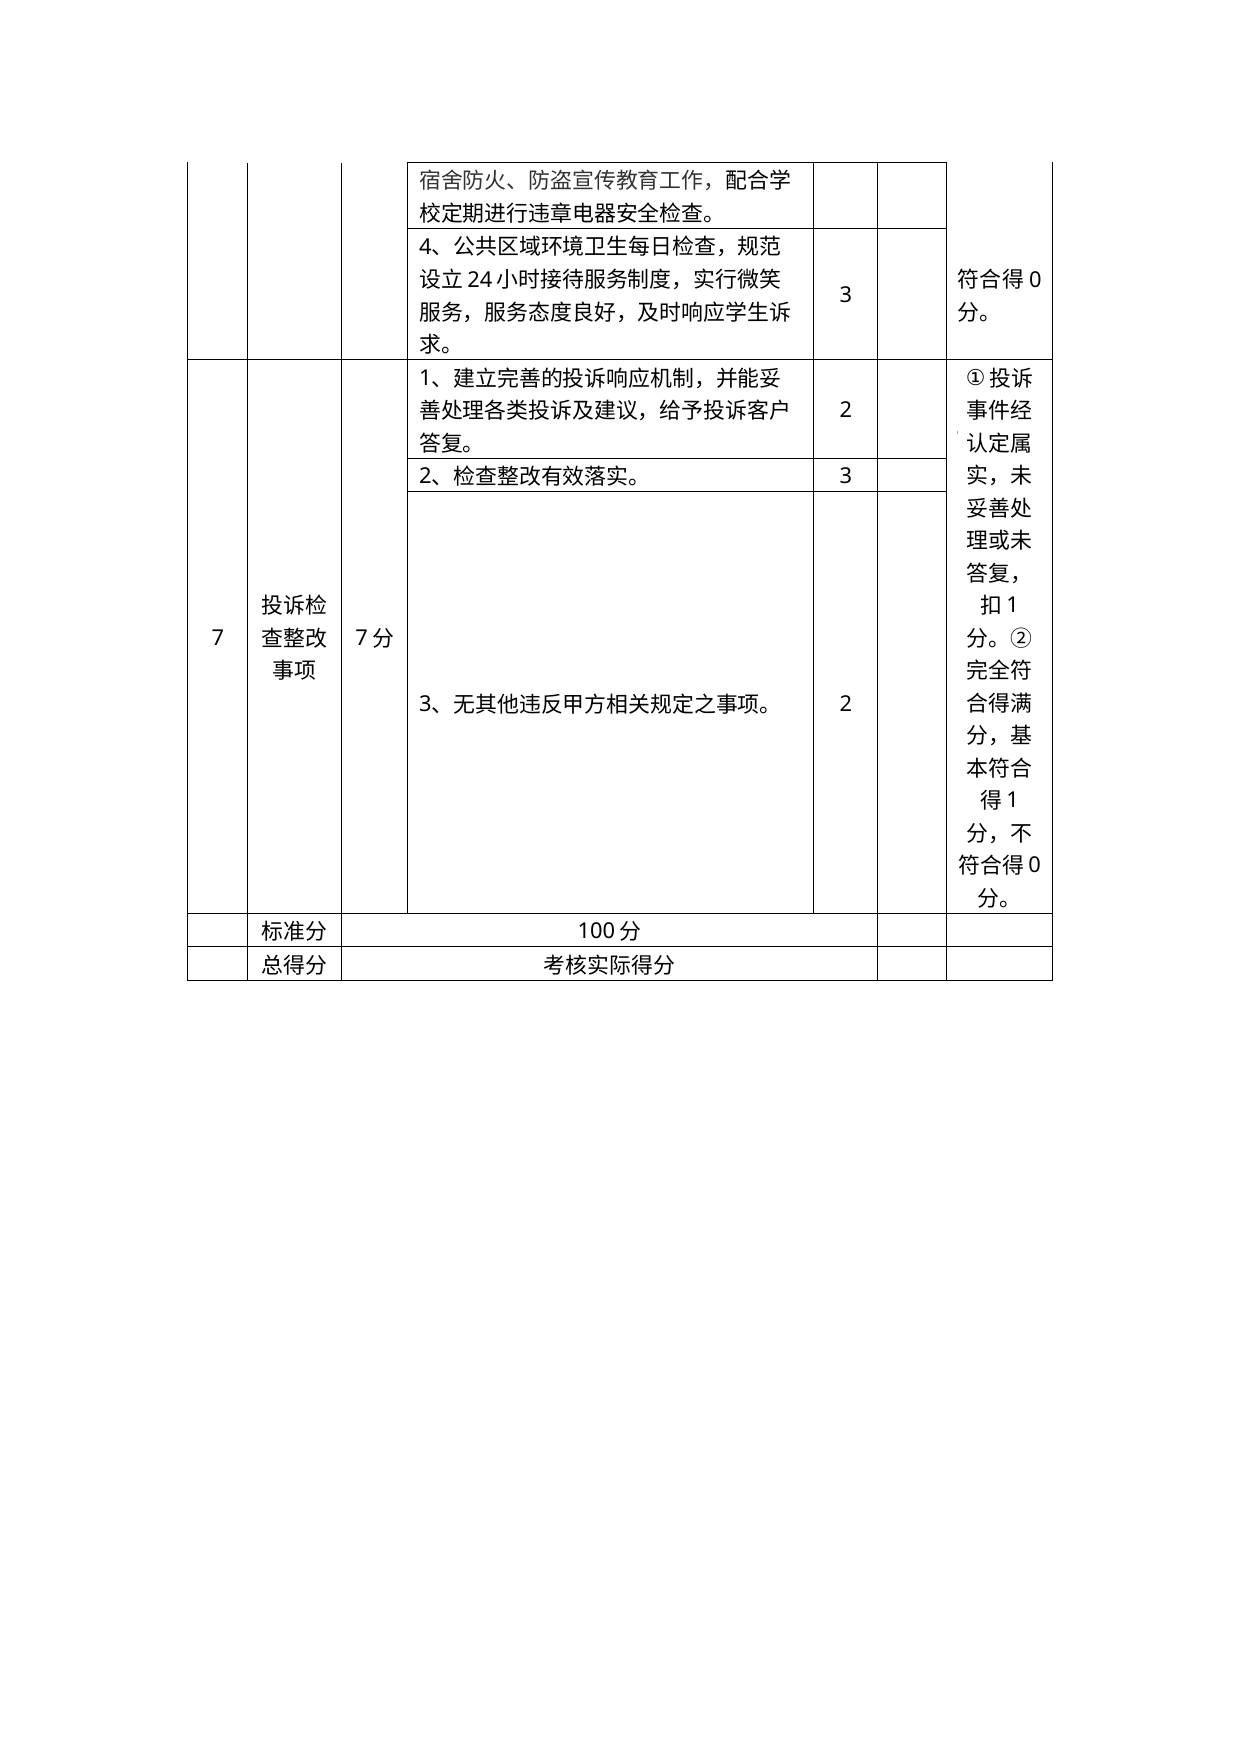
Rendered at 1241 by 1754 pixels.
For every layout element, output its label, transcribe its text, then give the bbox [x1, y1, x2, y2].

table_cell 4、公共区域环境卫生每日检查，规范设立24小时接待服务制度，实行微笑服务，服务态度良好，及时响应学生诉求。 [408, 229, 813, 359]
table_cell 3 [814, 163, 877, 228]
table_cell [878, 947, 946, 980]
table_cell 100分 [342, 914, 877, 946]
table_cell 考核实际得分 [342, 947, 877, 980]
table_cell [947, 914, 1052, 946]
table_cell [878, 459, 946, 491]
table_cell 3、无其他违反甲方相关规定之事项。 [408, 492, 813, 913]
table_cell [878, 360, 946, 458]
table_cell 2 [814, 492, 877, 913]
table_cell [188, 947, 247, 980]
table_cell 1、建立完善的投诉响应机制，并能妥善处理各类投诉及建议，给予投诉客户答复。 [408, 360, 813, 458]
table_cell [188, 914, 247, 946]
table_cell [878, 492, 946, 913]
table_cell 3 [814, 229, 877, 359]
table_cell 3 [814, 459, 877, 491]
table_cell 7 [188, 360, 247, 913]
table_cell 2 [814, 360, 877, 458]
table_cell [947, 947, 1052, 980]
table_cell 投诉检查整改事项 [248, 360, 341, 913]
table_cell 标准分 [248, 914, 341, 946]
table_cell [878, 163, 946, 228]
table_cell 2、检查整改有效落实。 [408, 459, 813, 491]
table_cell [408, 163, 813, 228]
table_cell 7分 [342, 360, 407, 913]
table_cell [878, 229, 946, 359]
table_cell ①投诉事件经认定属实，未妥善处理或未答复，扣1分。②完全符合得满分，基本符合得1分，不符合得0分。 [947, 360, 1052, 913]
table_cell 总得分 [248, 947, 341, 980]
table_cell [878, 914, 946, 946]
